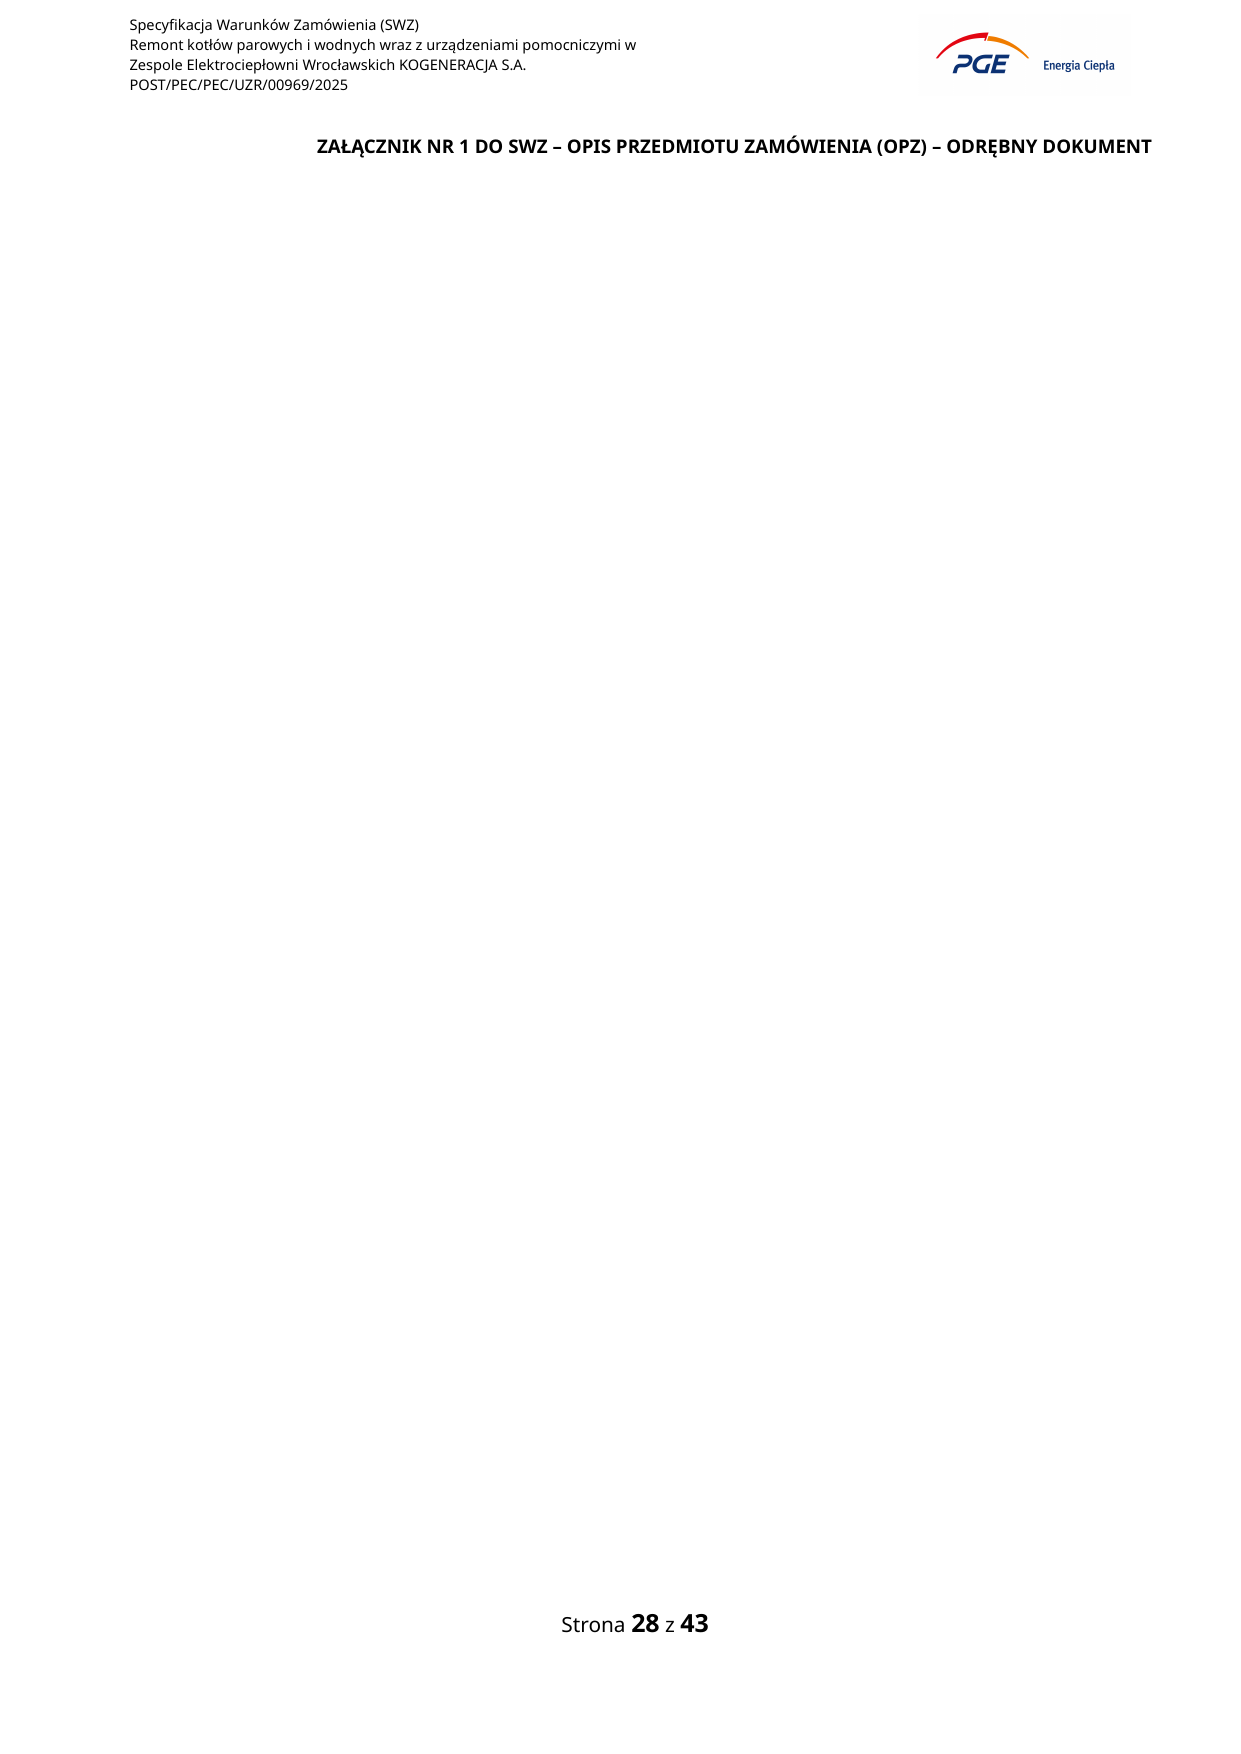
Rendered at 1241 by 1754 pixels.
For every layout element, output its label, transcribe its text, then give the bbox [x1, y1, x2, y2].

picture [918, 14, 1131, 96]
text ZAŁĄCZNIK NR 1 DO SWZ – OPIS PRZEDMIOTU ZAMÓWIENIA (OPZ) – ODRĘBNY DOKUMENT [118, 133, 1152, 158]
